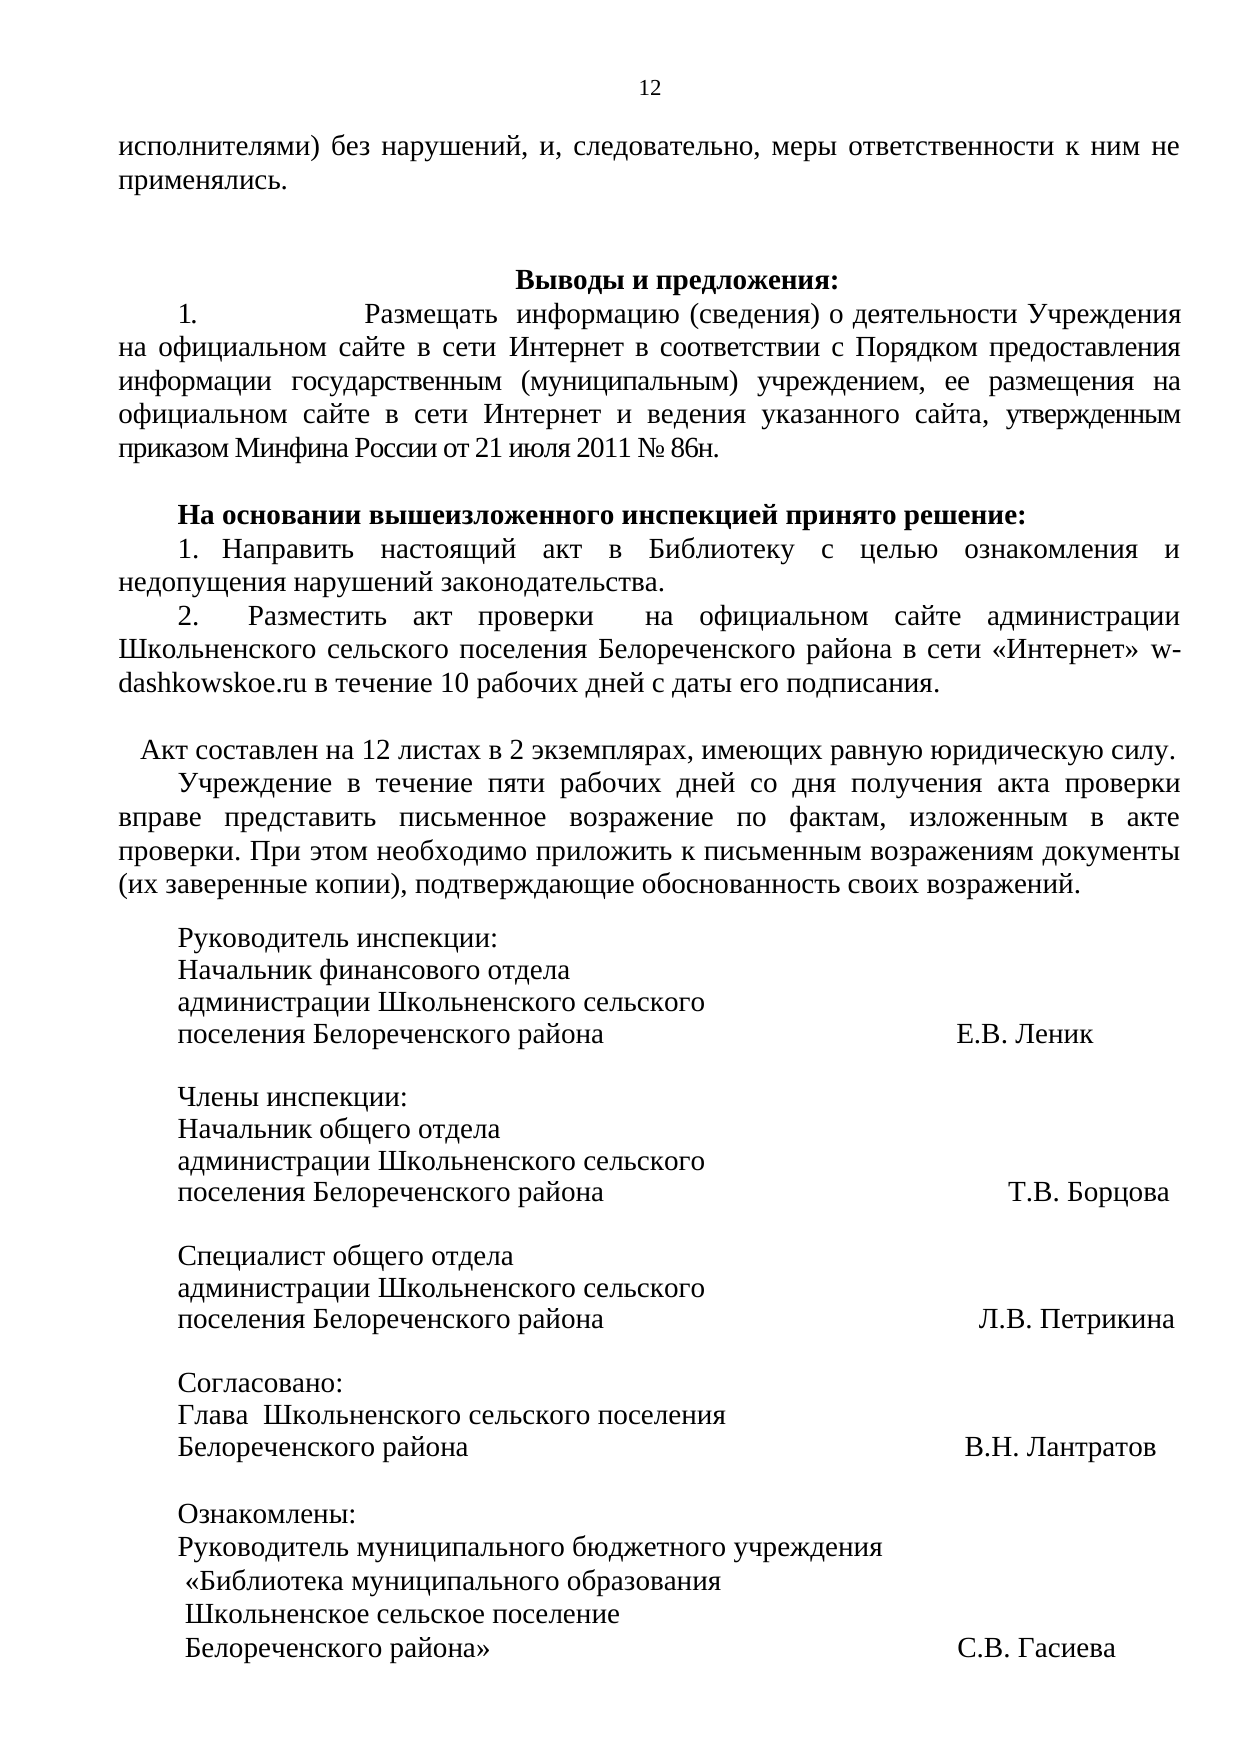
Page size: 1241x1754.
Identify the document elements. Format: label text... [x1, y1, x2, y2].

text Выводы и предложения: [118, 262, 1181, 296]
text Ознакомлены: [118, 1496, 1181, 1529]
text Акт составлен на 12 листах в 2 экземплярах, имеющих равную юридическую силу. [118, 732, 1181, 766]
text Члены инспекции: [118, 1081, 1181, 1113]
text Согласовано: [118, 1367, 1181, 1399]
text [118, 128, 1181, 195]
text На основании вышеизложенного инспекцией принято решение: [118, 497, 1181, 531]
text поселения Белореченского района Л.В. Петрикина [118, 1303, 1181, 1335]
list Направить настоящий акт в Библиотеку с целью ознакомления и недопущения нарушений законодательства. [118, 531, 1181, 598]
text Школьненское сельское поселение [118, 1597, 1181, 1630]
text поселения Белореченского района Е.В. Леник [118, 1018, 1181, 1049]
text Специалист общего отдела [118, 1240, 1181, 1272]
text поселения Белореченского района Т.В. Борцова [118, 1176, 1181, 1208]
text Белореченского района» С.В. Гасиева [118, 1630, 1181, 1664]
text администрации Школьненского сельского [118, 1272, 1181, 1303]
text Руководитель инспекции: [118, 921, 1181, 954]
text Начальник финансового отдела [118, 954, 1181, 986]
text администрации Школьненского сельского [118, 1145, 1181, 1176]
text Руководитель муниципального бюджетного учреждения [118, 1529, 1181, 1563]
list Размещать информацию (сведения) о деятельности Учреждения на официальном сайте в сети Интернет в соответствии с Порядком предоставления информации государственным (муниципальным) учреждением, ее размещения на официальном сайте в сети Интернет и ведения указанного сайта, утвержденным приказом Минфина России от 21 июля 2011 № 86н. [118, 296, 1181, 464]
text Глава Школьненского сельского поселения [118, 1399, 1181, 1431]
text Учреждение в течение пяти рабочих дней со дня получения акта проверки вправе представить письменное возражение по фактам, изложенным в акте проверки. При этом необходимо приложить к письменным возражениям документы (их заверенные копии), подтверждающие обоснованность своих возражений. [118, 766, 1181, 900]
text администрации Школьненского сельского [118, 986, 1181, 1018]
text «Библиотека муниципального образования [118, 1563, 1181, 1597]
text Начальник общего отдела [118, 1113, 1181, 1145]
text Белореченского района В.Н. Лантратов [118, 1431, 1181, 1462]
list Разместить акт проверки на официальном сайте администрации Школьненского сельского поселения Белореченского района в сети «Интернет» w-dashkowskoe.ru в течение 10 рабочих дней с даты его подписания. [118, 598, 1181, 698]
